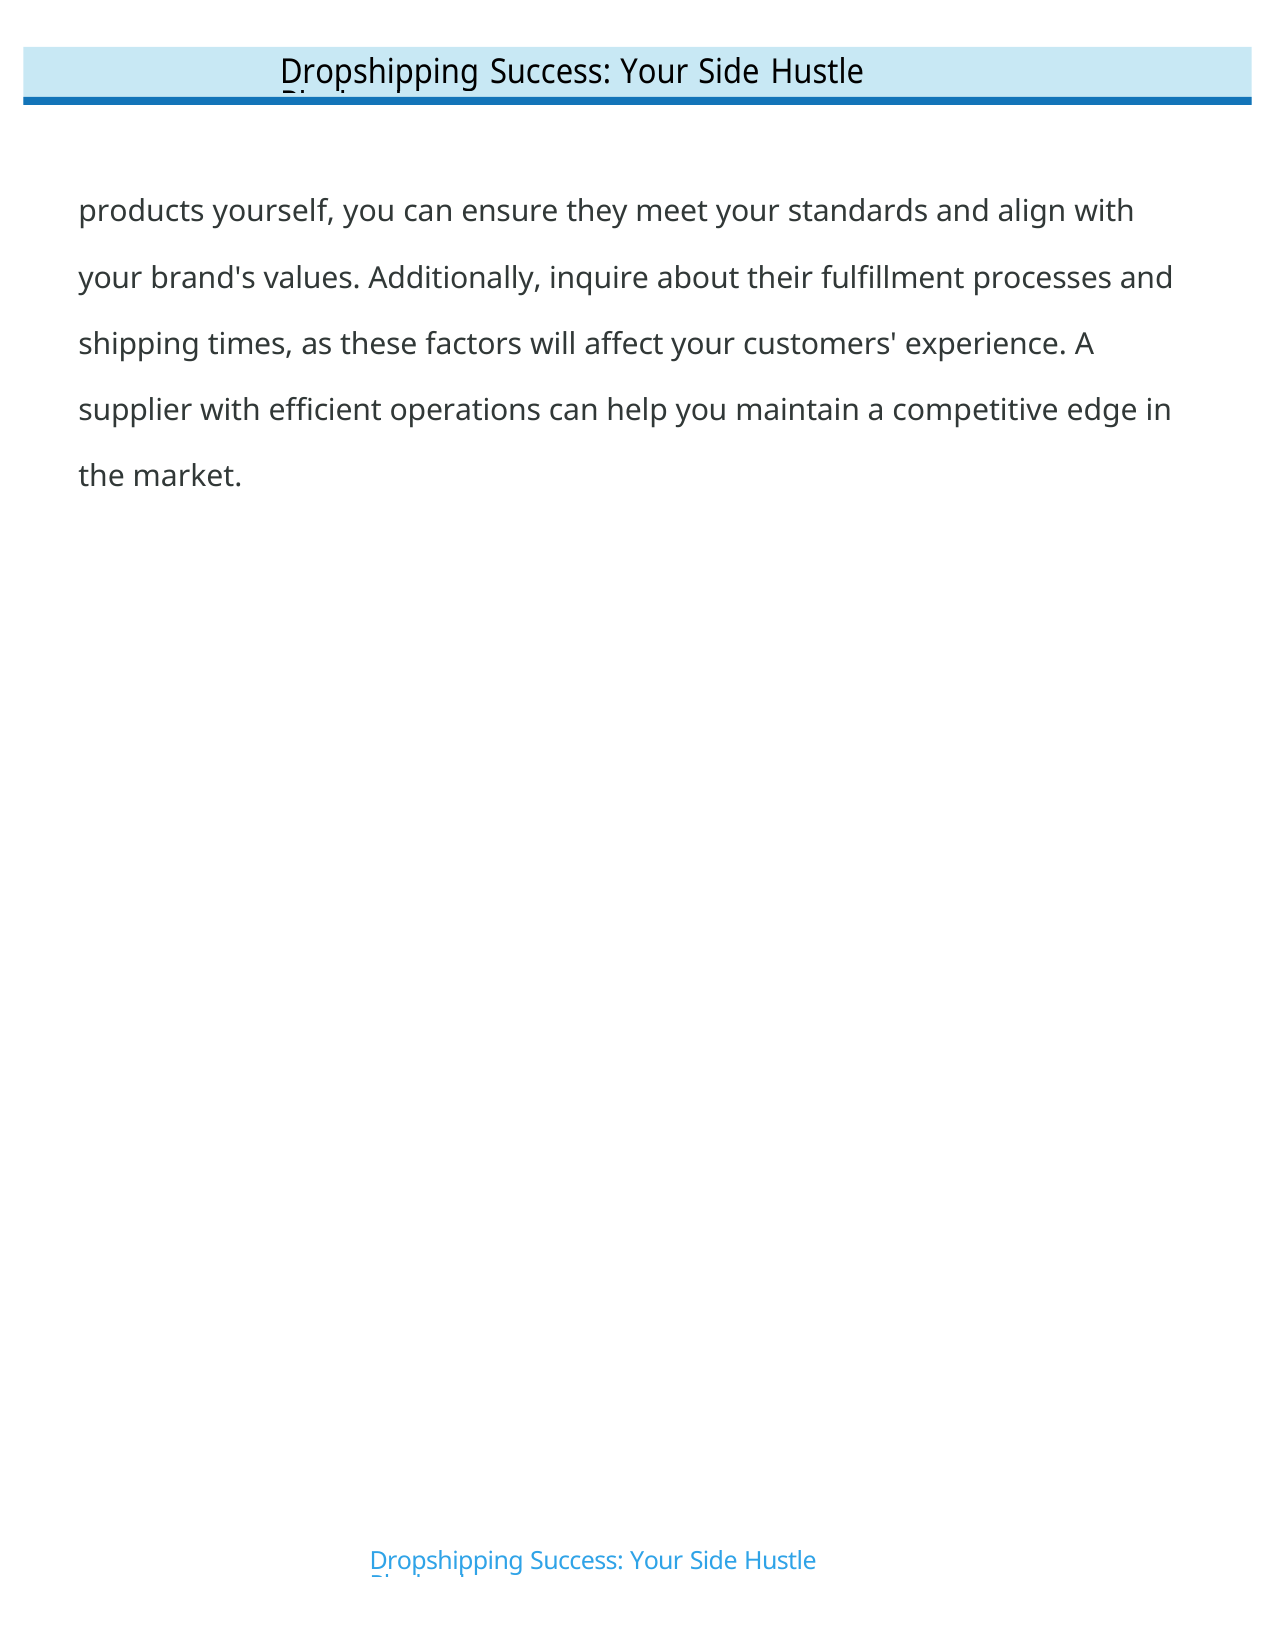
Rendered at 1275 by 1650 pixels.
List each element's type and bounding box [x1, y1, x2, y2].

text [78, 189, 1194, 495]
